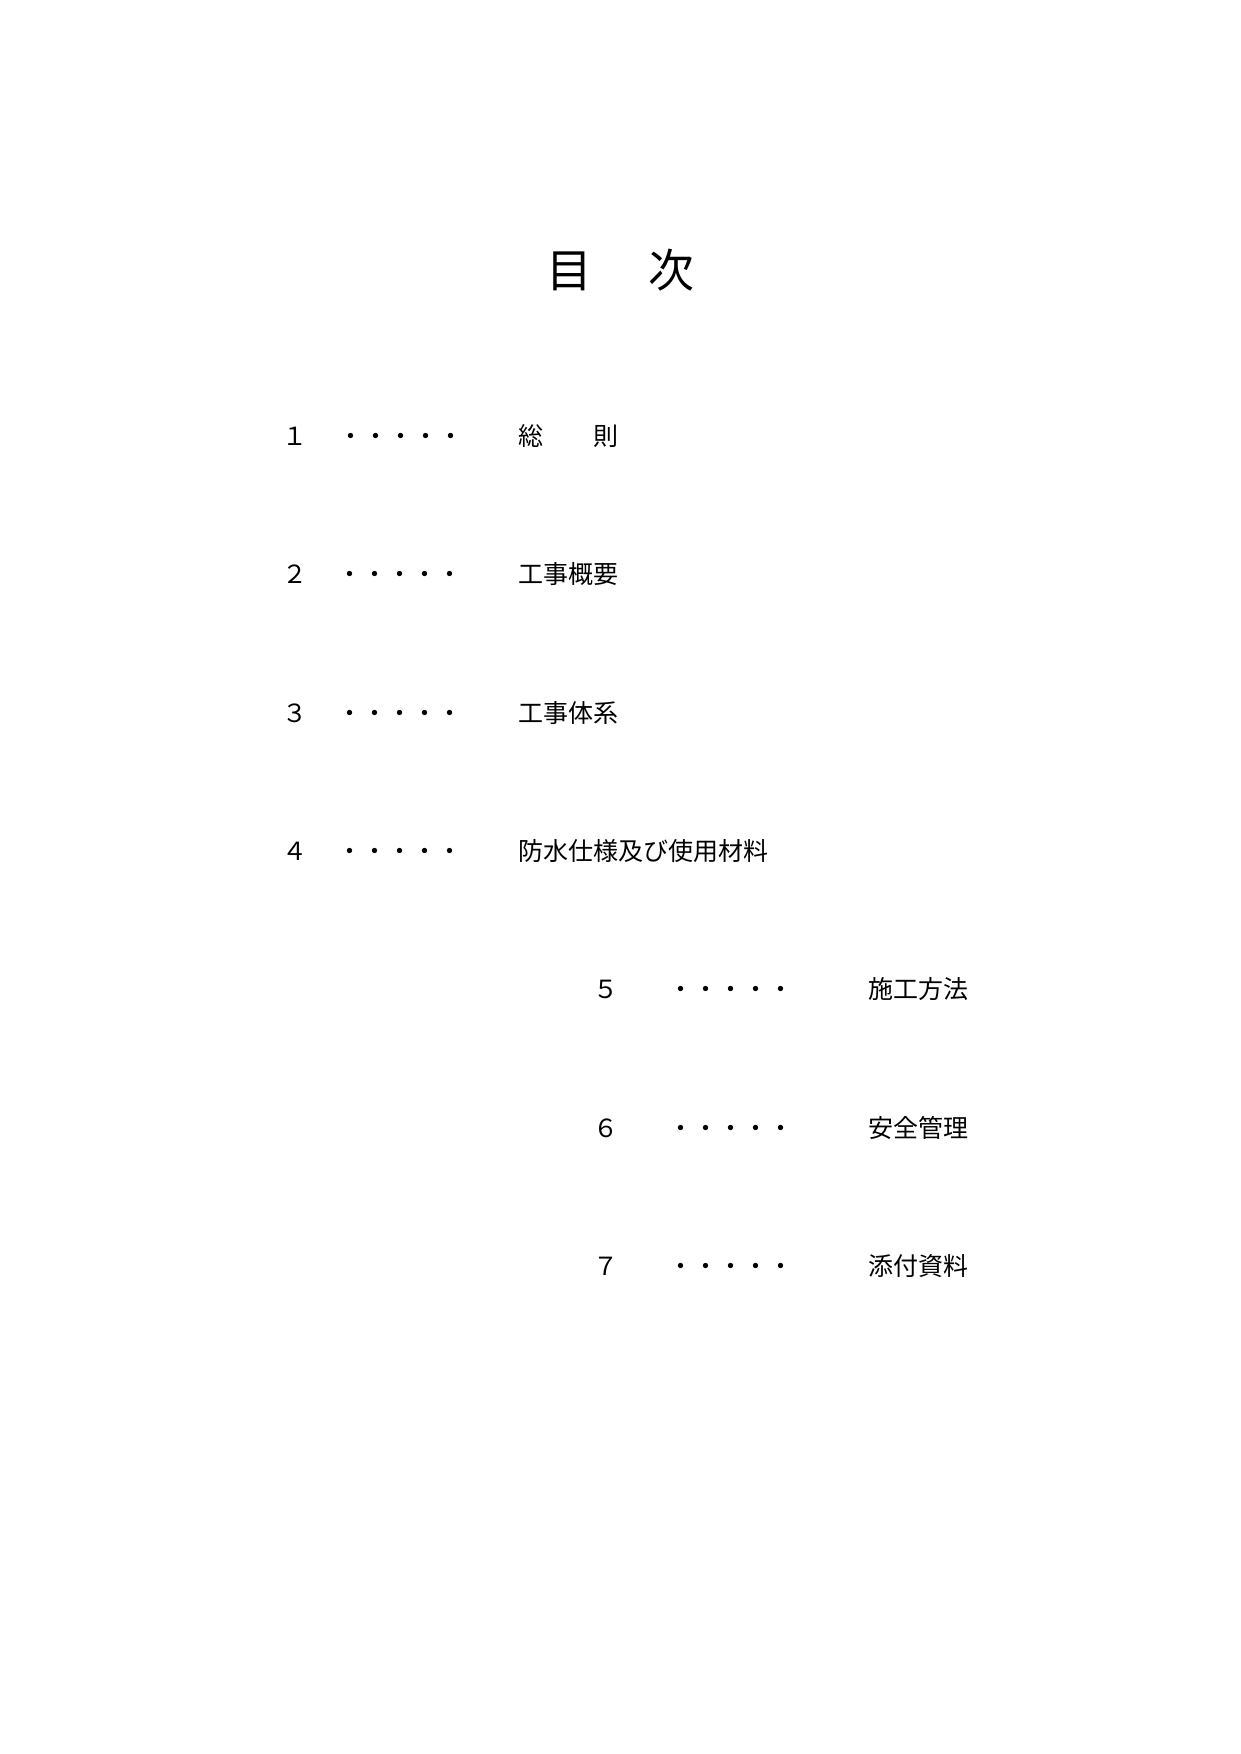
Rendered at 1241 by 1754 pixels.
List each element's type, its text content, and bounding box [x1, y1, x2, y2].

text ４ ・・・・・ 防水仕様及び使用材料 [118, 831, 1122, 868]
text ６ ・・・・・ 安全管理 [118, 1108, 1122, 1144]
text １ ・・・・・ 総 則 [118, 416, 1122, 452]
text ３ ・・・・・ 工事体系 [118, 693, 1122, 729]
text ２ ・・・・・ 工事概要 [118, 554, 1122, 591]
text 目 次 [118, 234, 1122, 300]
text ５ ・・・・・ 施工方法 [118, 970, 1122, 1006]
text ７ ・・・・・ 添付資料 [118, 1247, 1122, 1283]
